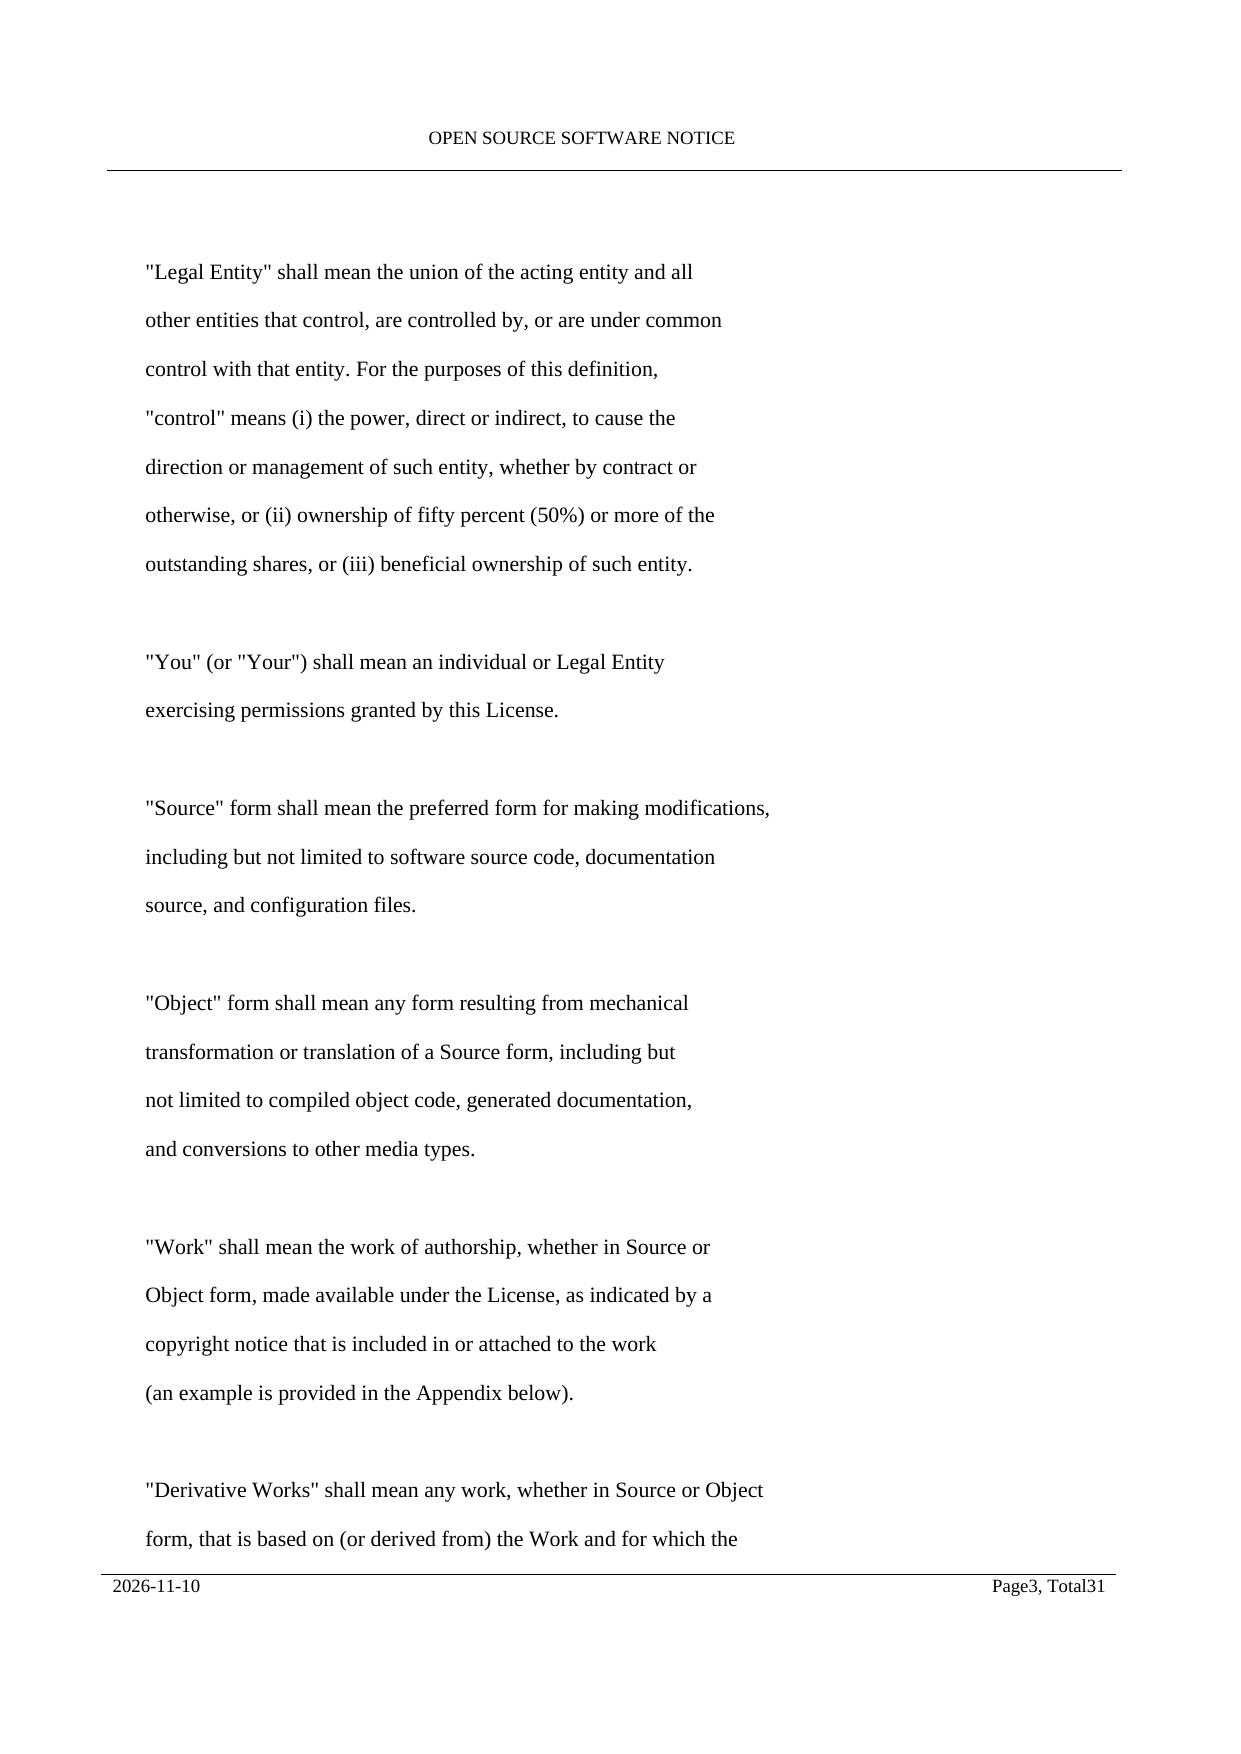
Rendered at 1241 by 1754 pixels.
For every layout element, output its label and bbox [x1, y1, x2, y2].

text [112, 206, 1128, 1555]
